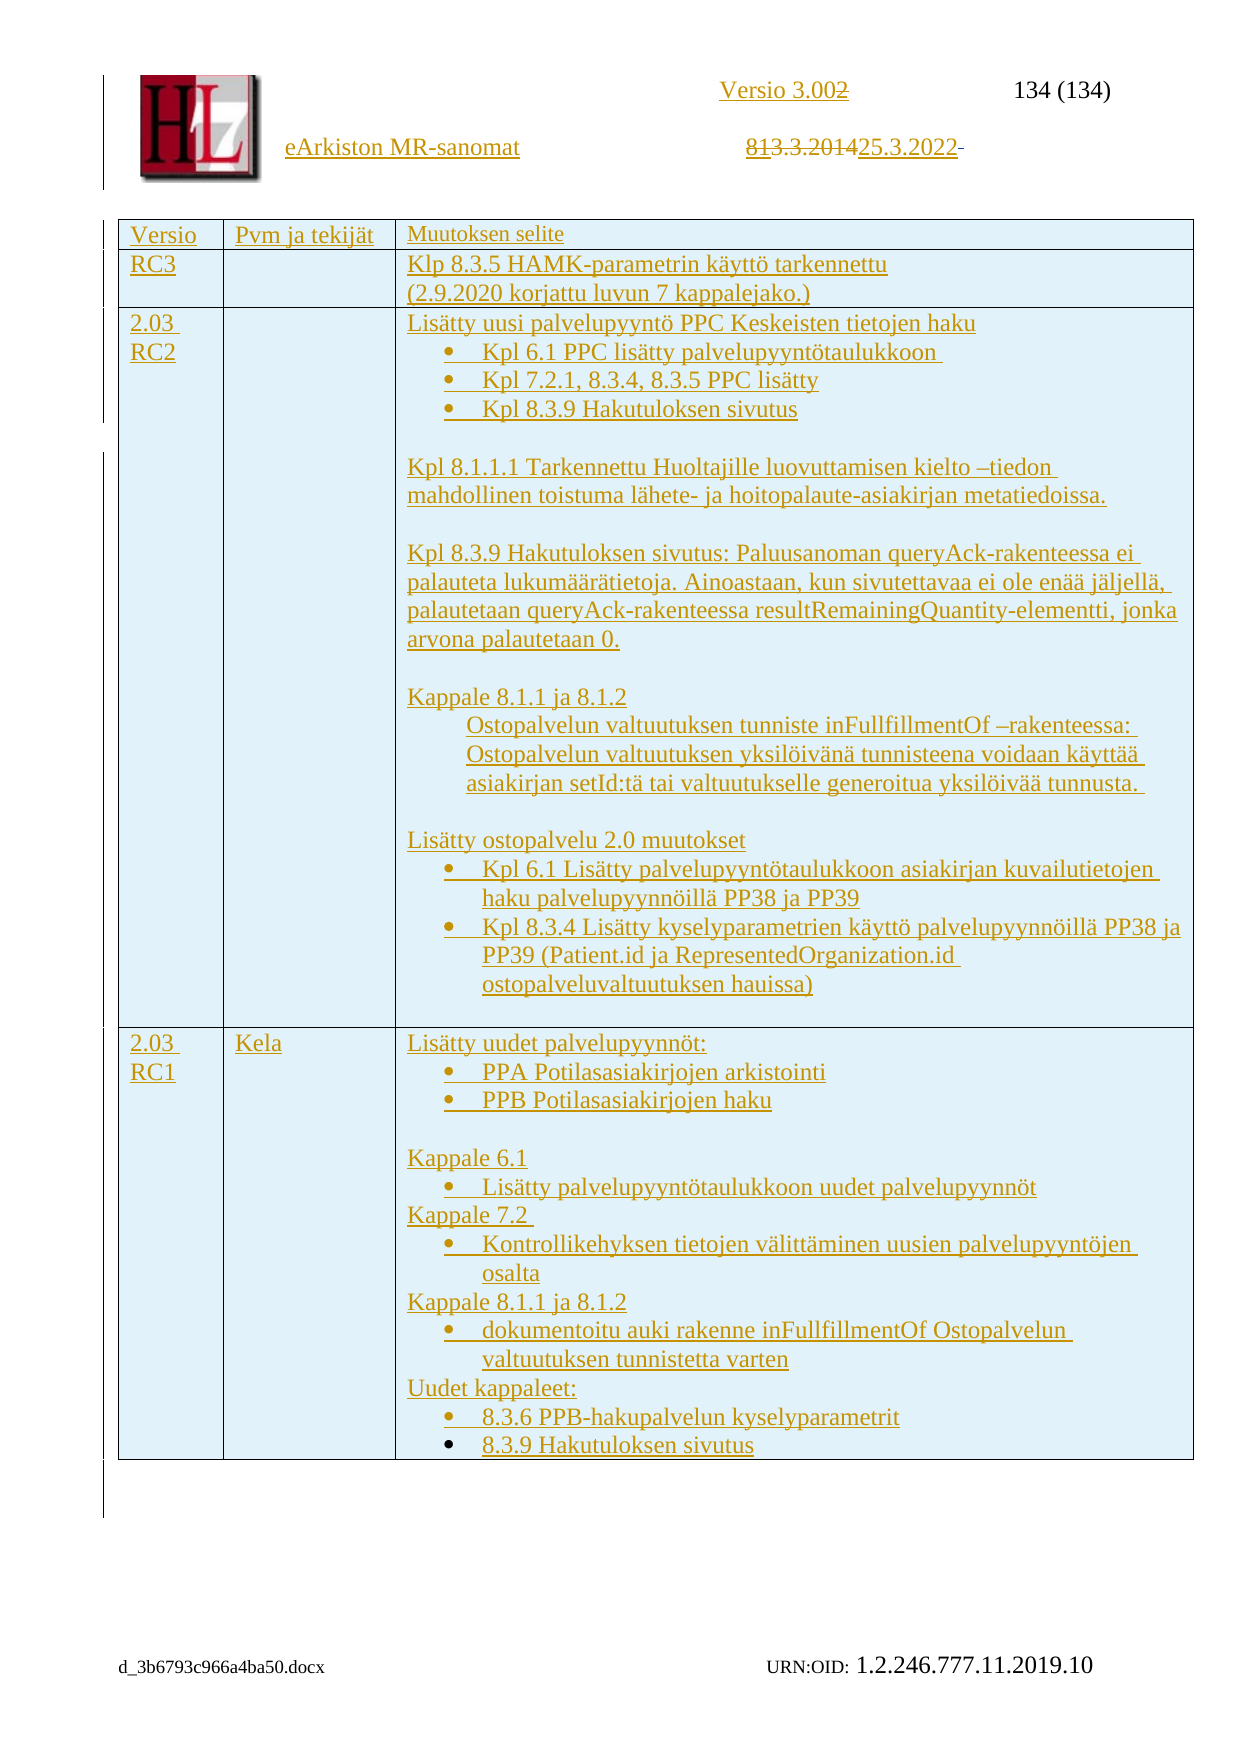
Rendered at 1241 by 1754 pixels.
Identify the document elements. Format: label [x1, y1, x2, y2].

picture [140, 75, 263, 183]
